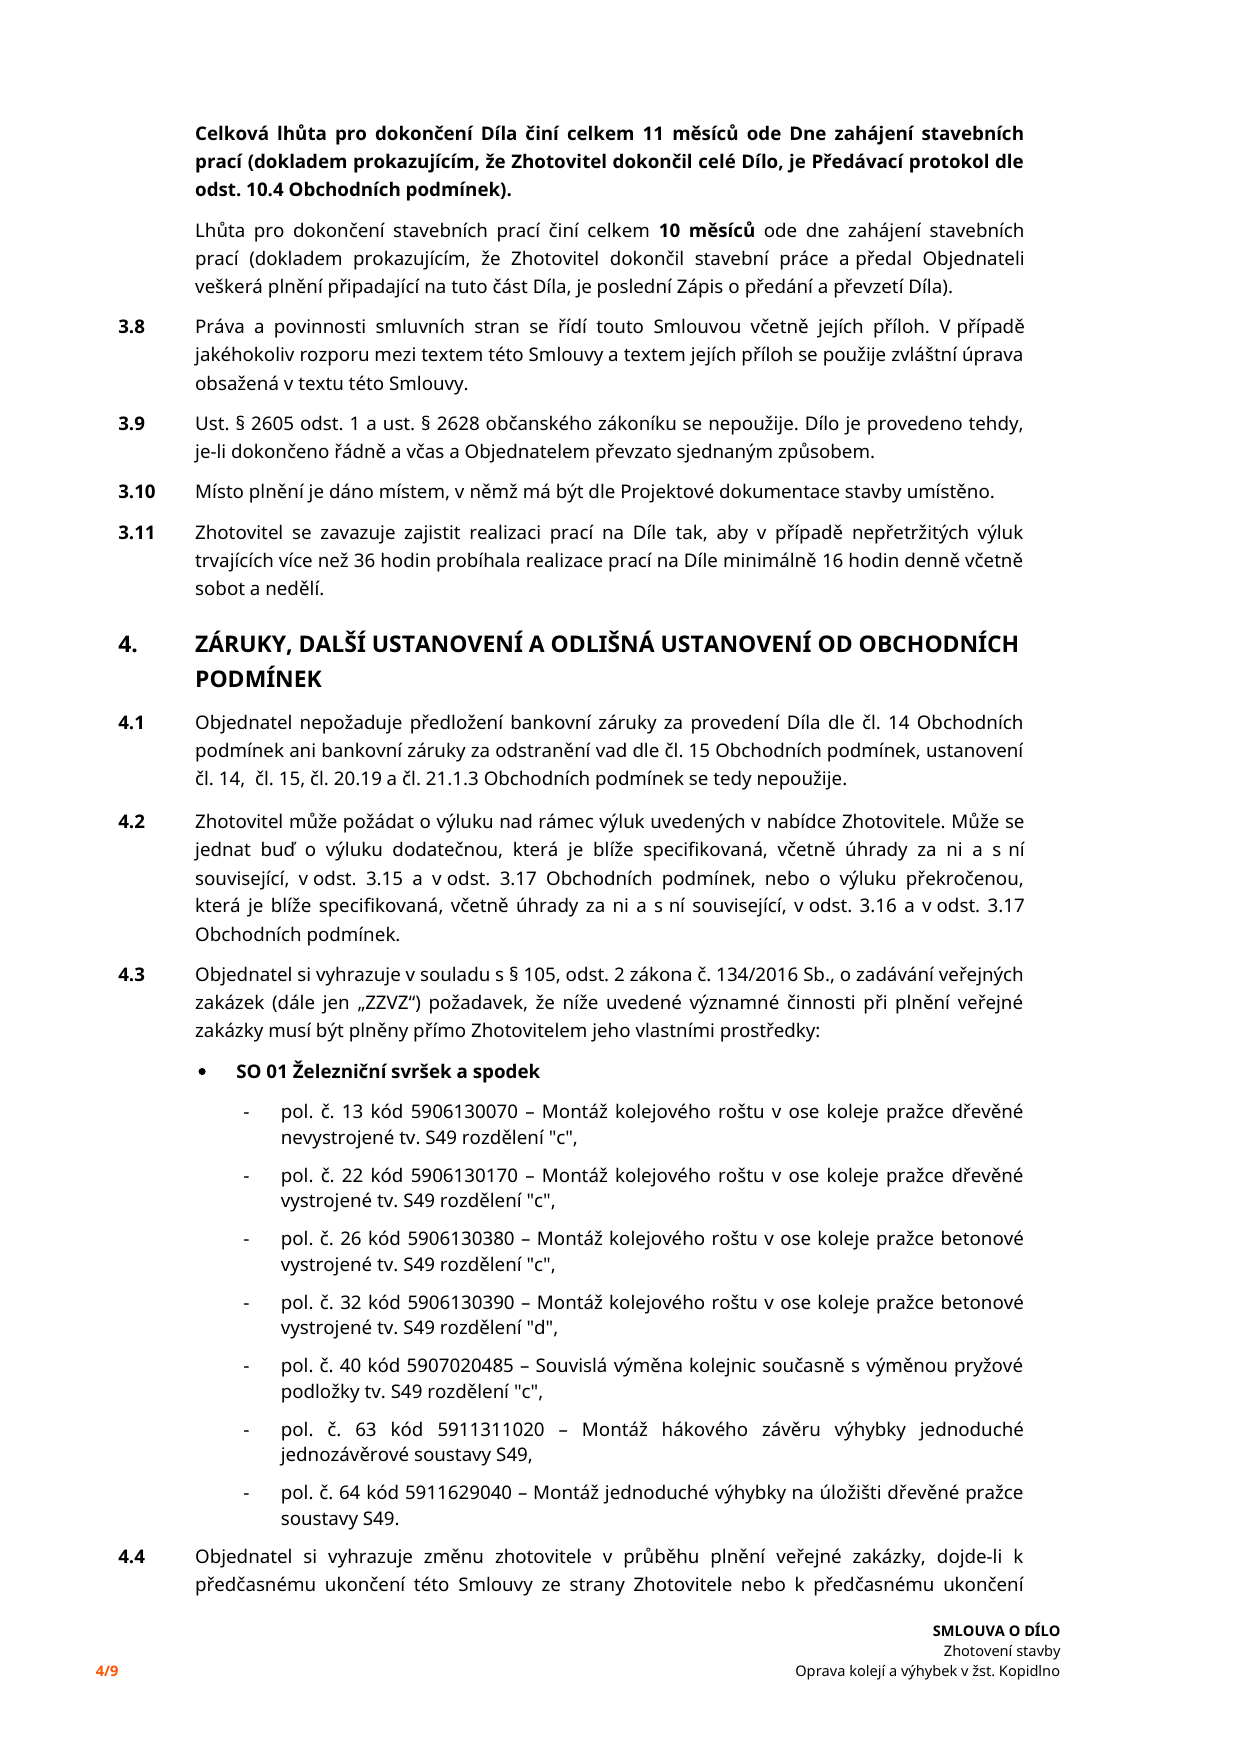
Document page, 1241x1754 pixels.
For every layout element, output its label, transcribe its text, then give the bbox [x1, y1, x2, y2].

list pol. č. 22 kód 5906130170 – Montáž kolejového roštu v ose koleje pražce dřevěné vystrojené tv. S49 rozdělení "c", [243, 1162, 1024, 1213]
text Celková lhůta pro dokončení Díla činí celkem 11 měsíců ode Dne zahájení stavebních prací (dokladem prokazujícím, že Zhotovitel dokončil celé Dílo, je Předávací protokol dle odst. 10.4 Obchodních podmínek). [195, 121, 1024, 202]
text Zhotovitel se zavazuje zajistit realizaci prací na Díle tak, aby v případě nepřetržitých výluk trvajících více než 36 hodin probíhala realizace prací na Díle minimálně 16 hodin denně včetně sobot a nedělí. [118, 519, 1024, 601]
list pol. č. 26 kód 5906130380 – Montáž kolejového roštu v ose koleje pražce betonové vystrojené tv. S49 rozdělení "c", [243, 1226, 1024, 1277]
text Objednatel nepožaduje předložení bankovní záruky za provedení Díla dle čl. 14 Obchodních podmínek ani bankovní záruky za odstranění vad dle čl. 15 Obchodních podmínek, ustanovení čl. 14, čl. 15, čl. 20.19 a čl. 21.1.3 Obchodních podmínek se tedy nepoužije. [118, 710, 1024, 791]
list pol. č. 32 kód 5906130390 – Montáž kolejového roštu v ose koleje pražce betonové vystrojené tv. S49 rozdělení "d", [243, 1289, 1024, 1340]
text Objednatel si vyhrazuje v souladu s § 105, odst. 2 zákona č. 134/2016 Sb., o zadávání veřejných zakázek (dále jen „ZZVZ“) požadavek, že níže uvedené významné činnosti při plnění veřejné zakázky musí být plněny přímo Zhotovitelem jeho vlastními prostředky: [118, 961, 1024, 1043]
text Lhůta pro dokončení stavebních prací činí celkem 10 měsíců ode dne zahájení stavebních prací (dokladem prokazujícím, že Zhotovitel dokončil stavební práce a předal Objednateli veškerá plnění připadající na tuto část Díla, je poslední Zápis o předání a převzetí Díla). [195, 217, 1024, 299]
text Ust. § 2605 odst. 1 a ust. § 2628 občanského zákoníku se nepoužije. Dílo je provedeno tehdy, je-li dokončeno řádně a včas a Objednatelem převzato sjednaným způsobem. [118, 410, 1024, 464]
list SO 01 Železniční svršek a spodek [199, 1058, 1024, 1083]
list pol. č. 40 kód 5907020485 – Souvislá výměna kolejnic současně s výměnou pryžové podložky tv. S49 rozdělení "c", [243, 1353, 1024, 1404]
list pol. č. 13 kód 5906130070 – Montáž kolejového roštu v ose koleje pražce dřevěné nevystrojené tv. S49 rozdělení "c", [243, 1098, 1024, 1149]
text Zhotovitel může požádat o výluku nad rámec výluk uvedených v nabídce Zhotovitele. Může se jednat buď o výluku dodatečnou, která je blíže specifikovaná, včetně úhrady za ni a s ní související, v odst. 3.15 a v odst. 3.17 Obchodních podmínek, nebo o výluku překročenou, která je blíže specifikovaná, včetně úhrady za ni a s ní související, v odst. 3.16 a v odst. 3.17 Obchodních podmínek. [118, 806, 1024, 946]
text Práva a povinnosti smluvních stran se řídí touto Smlouvou včetně jejích příloh. V případě jakéhokoliv rozporu mezi textem této Smlouvy a textem jejích příloh se použije zvláštní úprava obsažená v textu této Smlouvy. [118, 314, 1024, 395]
list pol. č. 64 kód 5911629040 – Montáž jednoduché výhybky na úložišti dřevěné pražce soustavy S49. [243, 1480, 1024, 1531]
list pol. č. 63 kód 5911311020 – Montáž hákového závěru výhybky jednoduché jednozávěrové soustavy S49, [243, 1416, 1024, 1467]
text Místo plnění je dáno místem, v němž má být dle Projektové dokumentace stavby umístěno. [118, 479, 1024, 504]
text ZÁRUKY, DALŠÍ USTANOVENÍ A ODLIŠNÁ USTANOVENÍ OD OBCHODNÍCH PODMÍNEK [118, 628, 1024, 694]
